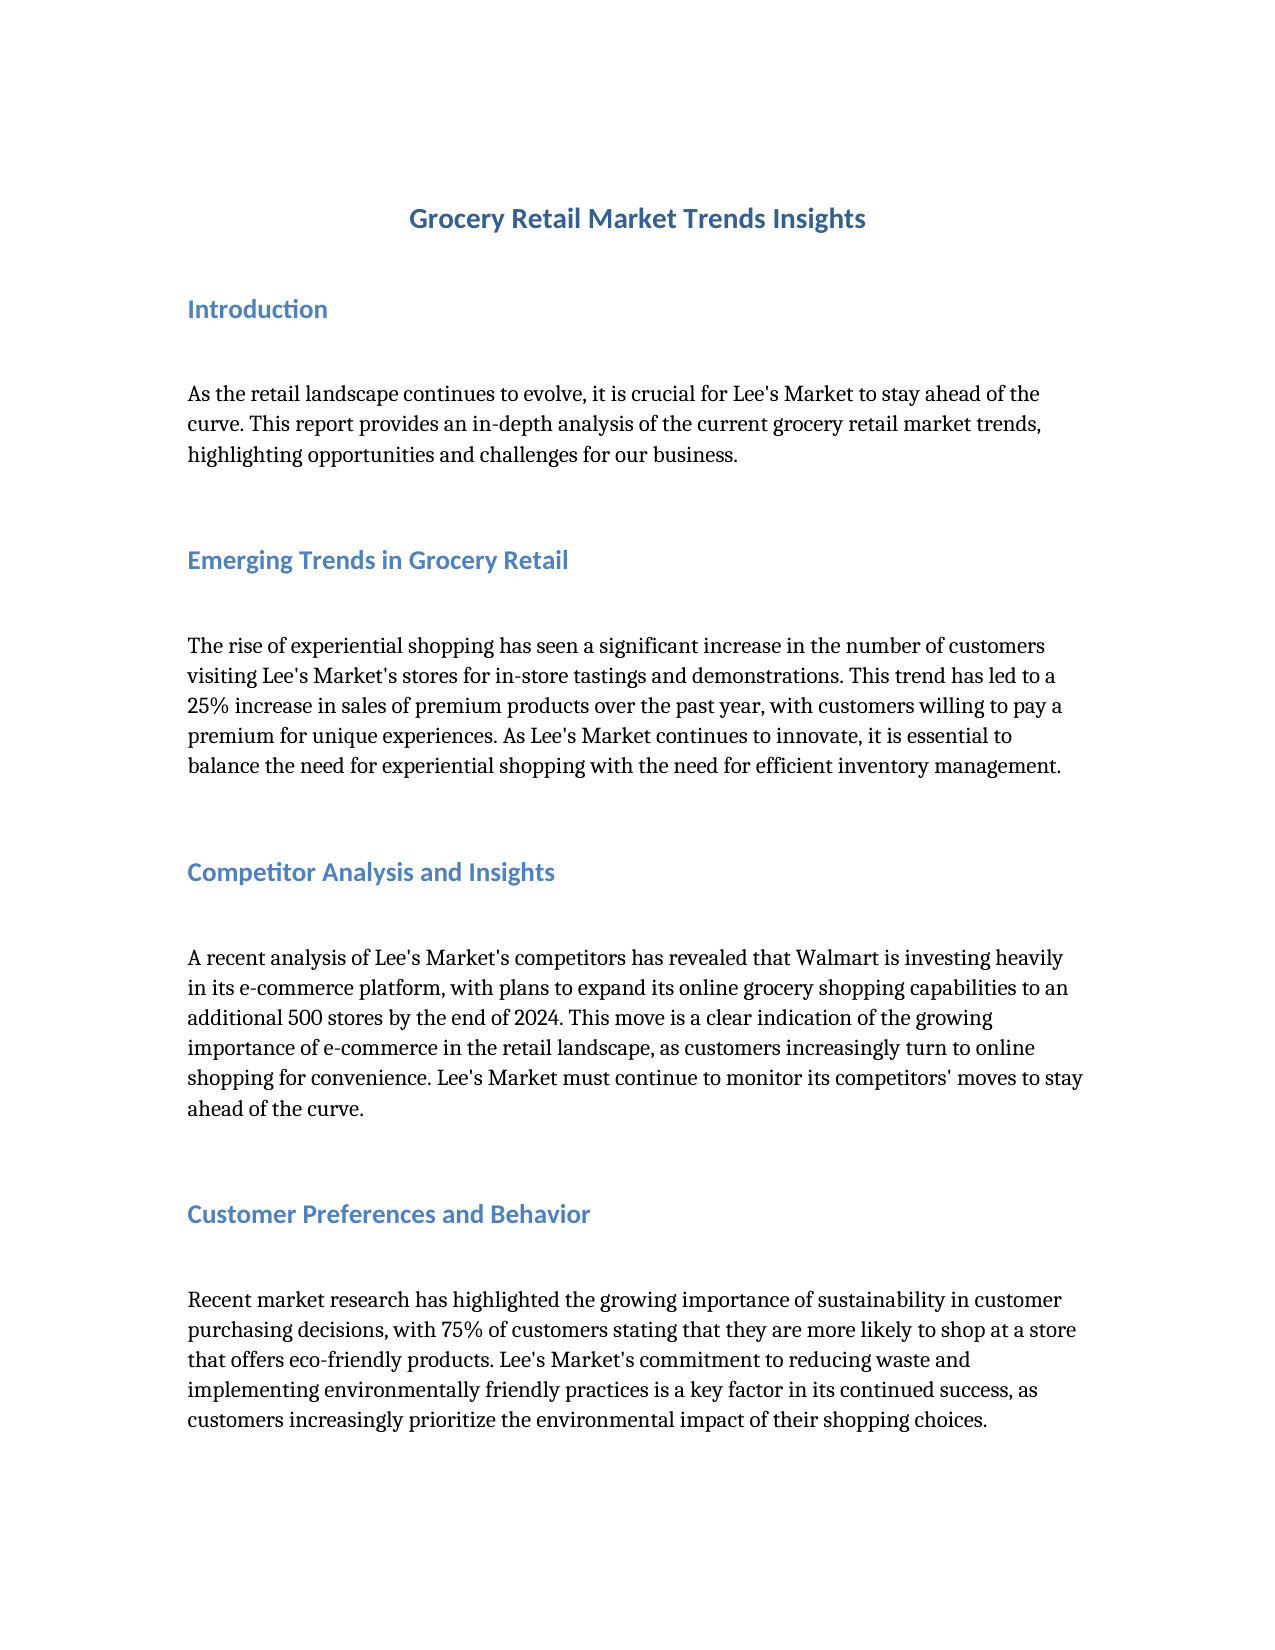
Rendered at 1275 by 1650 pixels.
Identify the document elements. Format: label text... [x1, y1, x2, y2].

subtitle Introduction [187, 292, 1087, 325]
text The rise of experiential shopping has seen a significant increase in the number of customers visiting Lee's Market's stores for in-store tastings and demonstrations. This trend has led to a 25% increase in sales of premium products over the past year, with customers willing to pay a premium for unique experiences. As Lee's Market continues to innovate, it is essential to balance the need for experiential shopping with the need for efficient inventory management. [187, 632, 1087, 779]
text As the retail landscape continues to evolve, it is crucial for Lee's Market to stay ahead of the curve. This report provides an in-depth analysis of the current grocery retail market trends, highlighting opportunities and challenges for our business. [187, 381, 1087, 468]
text A recent analysis of Lee's Market's competitors has revealed that Walmart is investing heavily in its e-commerce platform, with plans to expand its online grocery shopping capabilities to an additional 500 stores by the end of 2024. This move is a clear indication of the growing importance of e-commerce in the retail landscape, as customers increasingly turn to online shopping for convenience. Lee's Market must continue to monitor its competitors' moves to stay ahead of the curve. [187, 944, 1087, 1122]
subtitle Grocery Retail Market Trends Insights [187, 200, 1087, 236]
subtitle Competitor Analysis and Insights [187, 855, 1087, 888]
text Recent market research has highlighted the growing importance of sustainability in customer purchasing decisions, with 75% of customers stating that they are more likely to shop at a store that offers eco-friendly products. Lee's Market's commitment to reducing waste and implementing environmentally friendly practices is a key factor in its continued success, as customers increasingly prioritize the environmental impact of their shopping choices. [187, 1286, 1087, 1433]
subtitle Emerging Trends in Grocery Retail [187, 543, 1087, 576]
subtitle Customer Preferences and Behavior [187, 1197, 1087, 1230]
